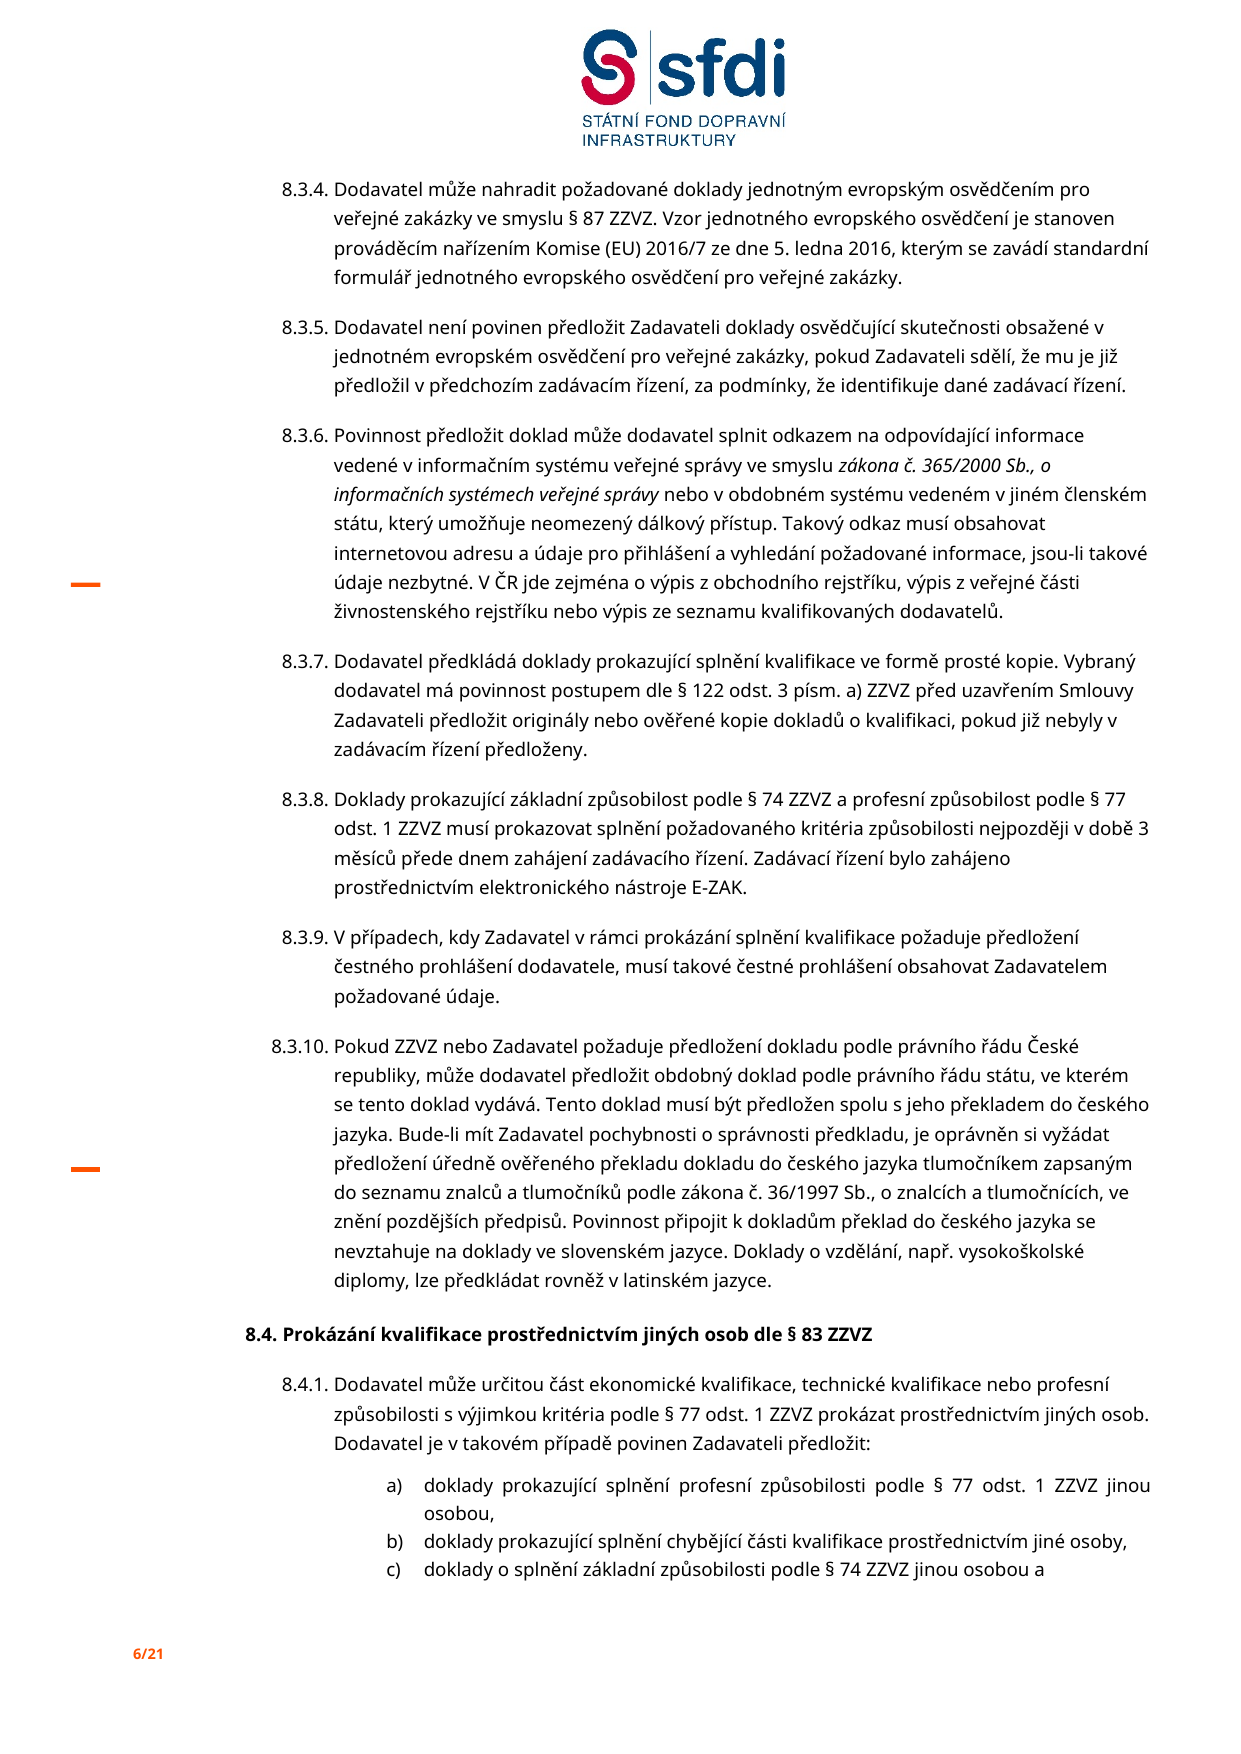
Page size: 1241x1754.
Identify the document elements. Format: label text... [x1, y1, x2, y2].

text Dodavatel může určitou část ekonomické kvalifikace, technické kvalifikace nebo profesní způsobilosti s výjimkou kritéria podle § 77 odst. 1 ZZVZ prokázat prostřednictvím jiných osob. Dodavatel je v takovém případě povinen Zadavateli předložit: [334, 1372, 1152, 1456]
text Povinnost předložit doklad může dodavatel splnit odkazem na odpovídající informace vedené v informačním systému veřejné správy ve smyslu zákona č. 365/2000 Sb., o informačních systémech veřejné správy nebo v obdobném systému vedeném v jiném členském státu, který umožňuje neomezený dálkový přístup. Takový odkaz musí obsahovat internetovou adresu a údaje pro přihlášení a vyhledání požadované informace, jsou-li takové údaje nezbytné. V ČR jde zejména o výpis z obchodního rejstříku, výpis z veřejné části živnostenského rejstříku nebo výpis ze seznamu kvalifikovaných dodavatelů. [334, 423, 1152, 624]
text V případech, kdy Zadavatel v rámci prokázání splnění kvalifikace požaduje předložení čestného prohlášení dodavatele, musí takové čestné prohlášení obsahovat Zadavatelem požadované údaje. [334, 924, 1152, 1008]
text Doklady prokazující základní způsobilost podle § 74 ZZVZ a profesní způsobilost podle § 77 odst. 1 ZZVZ musí prokazovat splnění požadovaného kritéria způsobilosti nejpozději v době 3 měsíců přede dnem zahájení zadávacího řízení. Zadávací řízení bylo zahájeno prostřednictvím elektronického nástroje E-ZAK. [334, 786, 1152, 900]
text Dodavatel může nahradit požadované doklady jednotným evropským osvědčením pro veřejné zakázky ve smyslu § 87 ZZVZ. Vzor jednotného evropského osvědčení je stanoven prováděcím nařízením Komise (EU) 2016/7 ze dne 5. ledna 2016, kterým se zavádí standardní formulář jednotného evropského osvědčení pro veřejné zakázky. [334, 176, 1152, 289]
list doklady o splnění základní způsobilosti podle § 74 ZZVZ jinou osobou a [386, 1556, 1152, 1581]
picture [581, 27, 786, 146]
list doklady prokazující splnění chybějící části kvalifikace prostřednictvím jiné osoby, [386, 1528, 1152, 1553]
text Prokázání kvalifikace prostřednictvím jiných osob dle § 83 ZZVZ [245, 1321, 1152, 1347]
text Pokud ZZVZ nebo Zadavatel požaduje předložení dokladu podle právního řádu České republiky, může dodavatel předložit obdobný doklad podle právního řádu státu, ve kterém se tento doklad vydává. Tento doklad musí být předložen spolu s jeho překladem do českého jazyka. Bude-li mít Zadavatel pochybnosti o správnosti předkladu, je oprávněn si vyžádat předložení úředně ověřeného překladu dokladu do českého jazyka tlumočníkem zapsaným do seznamu znalců a tlumočníků podle zákona č. 36/1997 Sb., o znalcích a tlumočnících, ve znění pozdějších předpisů. Povinnost připojit k dokladům překlad do českého jazyka se nevztahuje na doklady ve slovenském jazyce. Doklady o vzdělání, např. vysokoškolské diplomy, lze předkládat rovněž v latinském jazyce. [334, 1033, 1152, 1293]
list doklady prokazující splnění profesní způsobilosti podle § 77 odst. 1 ZZVZ jinou osobou, [386, 1472, 1152, 1525]
text Dodavatel předkládá doklady prokazující splnění kvalifikace ve formě prosté kopie. Vybraný dodavatel má povinnost postupem dle § 122 odst. 3 písm. a) ZZVZ před uzavřením Smlouvy Zadavateli předložit originály nebo ověřené kopie dokladů o kvalifikaci, pokud již nebyly v zadávacím řízení předloženy. [334, 648, 1152, 762]
text Dodavatel není povinen předložit Zadavateli doklady osvědčující skutečnosti obsažené v jednotném evropském osvědčení pro veřejné zakázky, pokud Zadavateli sdělí, že mu je již předložil v předchozím zadávacím řízení, za podmínky, že identifikuje dané zadávací řízení. [334, 314, 1152, 398]
